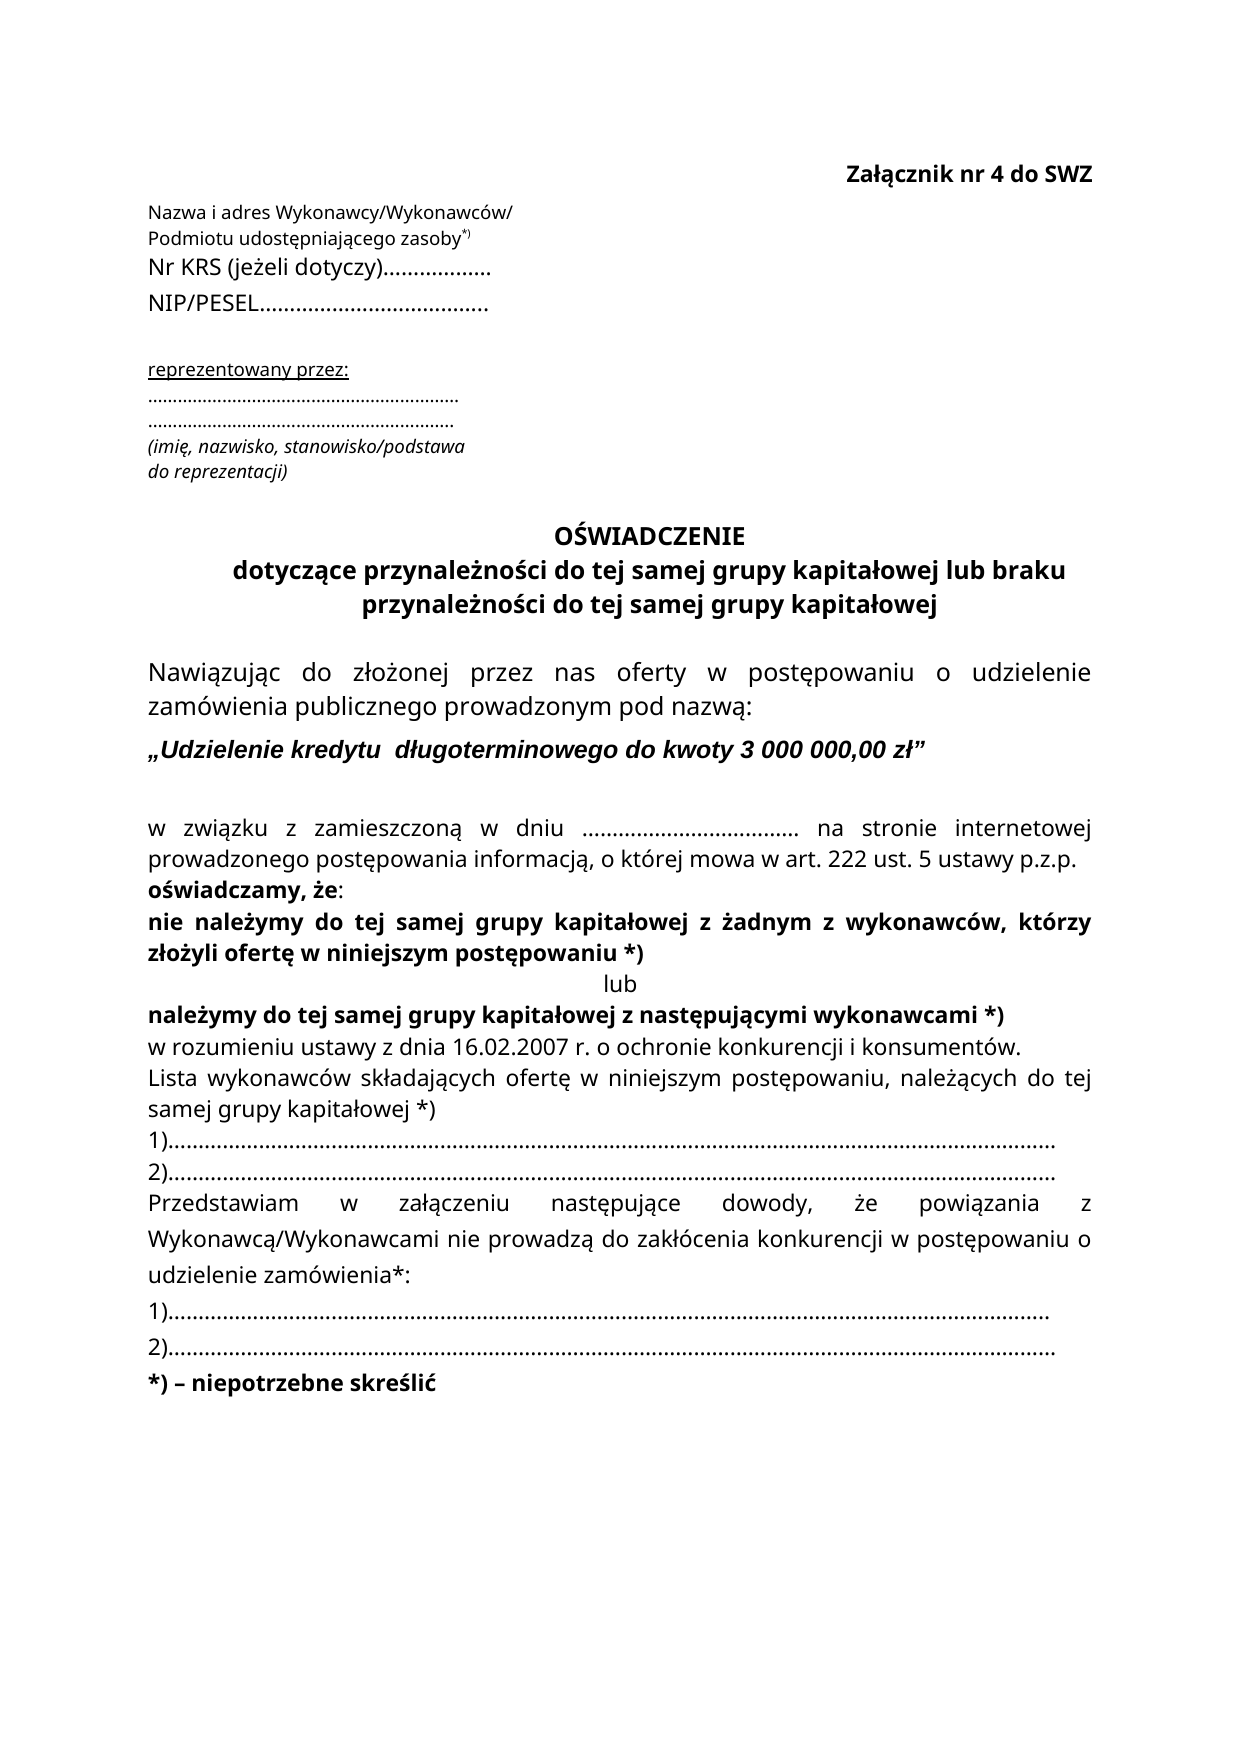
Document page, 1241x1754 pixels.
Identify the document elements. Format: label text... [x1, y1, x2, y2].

text dotyczące przynależności do tej samej grupy kapitałowej lub braku przynależności do tej samej grupy kapitałowej [207, 552, 1093, 621]
text OŚWIADCZENIE [207, 518, 1093, 552]
text *) – niepotrzebne skreślić [148, 1367, 1093, 1398]
text Lista wykonawców składających ofertę w niniejszym postępowaniu, należących do tej samej grupy kapitałowej *) [148, 1062, 1093, 1124]
text NIP/PESEL……………………………….. [148, 287, 1093, 318]
text Podmiotu udostępniającego zasoby*) [148, 225, 1093, 251]
text reprezentowany przez: [148, 357, 1093, 382]
text „Udzielenie kredytu długoterminowego do kwoty 3 000 000,00 zł” [148, 735, 1082, 764]
text Nawiązując do złożonej przez nas oferty w postępowaniu o udzielenie zamówienia publicznego prowadzonym pod nazwą: [148, 654, 1093, 723]
text 1)………………………………………………………………………………………………………………………………… [148, 1124, 1093, 1156]
subtitle Załącznik nr 4 do SWZ [148, 158, 1093, 189]
text lub [148, 968, 1093, 999]
text w rozumieniu ustawy z dnia 16.02.2007 r. o ochronie konkurencji i konsumentów. [148, 1031, 1093, 1062]
text Przedstawiam w załączeniu następujące dowody, że powiązania z Wykonawcą/Wykonawcami nie prowadzą do zakłócenia konkurencji w postępowaniu o udzielenie zamówienia*: [148, 1187, 1093, 1290]
text nie należymy do tej samej grupy kapitałowej z żadnym z wykonawców, którzy złożyli ofertę w niniejszym postępowaniu *) [148, 906, 1093, 968]
text oświadczamy, że: [148, 874, 1093, 906]
text 1)……………………………………………………………………………………………………………………………….. [148, 1295, 1093, 1326]
text (imię, nazwisko, stanowisko/podstawa do reprezentacji) [148, 433, 472, 484]
text …………………………………………………………………………………………………………….. [148, 382, 472, 433]
text Nr KRS (jeżeli dotyczy)……………… [148, 251, 1093, 282]
text Nazwa i adres Wykonawcy/Wykonawców/ [148, 200, 1093, 225]
text 2)………………………………………………………………………………………………………………………………… [148, 1156, 1093, 1187]
text 2)………………………………………………………………………………………………………………………………… [148, 1331, 1093, 1362]
text należymy do tej samej grupy kapitałowej z następującymi wykonawcami *) [148, 999, 1093, 1031]
text w związku z zamieszczoną w dniu ……………………………… na stronie internetowej prowadzonego postępowania informacją, o której mowa w art. 222 ust. 5 ustawy p.z.p. [148, 812, 1093, 874]
